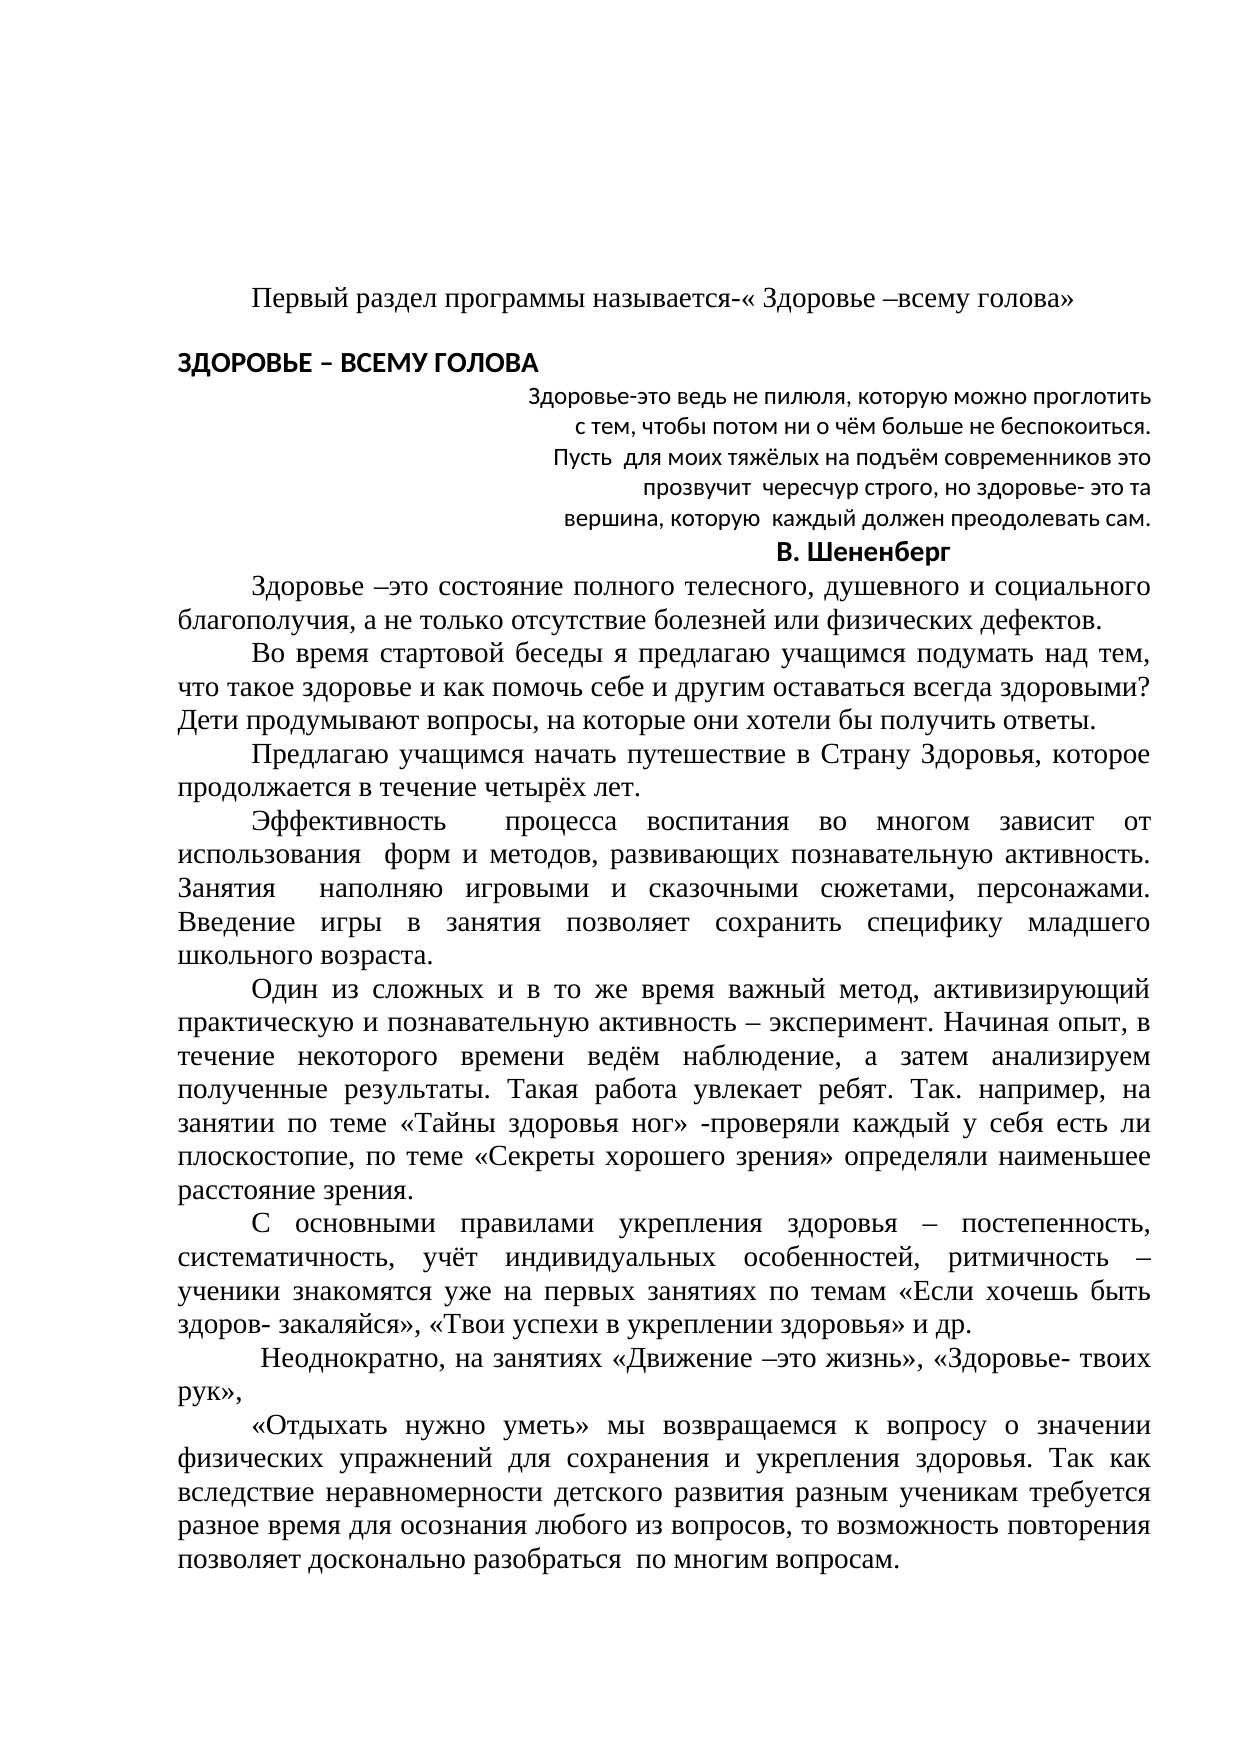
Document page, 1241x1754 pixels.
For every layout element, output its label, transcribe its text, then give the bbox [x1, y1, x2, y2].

text прозвучит чересчур строго, но здоровье- это та [177, 472, 1152, 502]
text Неоднократно, на занятиях «Движение –это жизнь», «Здоровье- твоих рук», [177, 1340, 1152, 1407]
text Эффективность процесса воспитания во многом зависит от использования форм и методов, развивающих познавательную активность. Занятия наполняю игровыми и сказочными сюжетами, персонажами. Введение игры в занятия позволяет сохранить специфику младшего школьного возраста. [177, 803, 1152, 971]
text Один из сложных и в то же время важный метод, активизирующий практическую и познавательную активность – эксперимент. Начиная опыт, в течение некоторого времени ведём наблюдение, а затем анализируем полученные результаты. Такая работа увлекает ребят. Так. например, на занятии по теме «Тайны здоровья ног» -проверяли каждый у себя есть ли плоскостопие, по теме «Секреты хорошего зрения» определяли наименьшее расстояние зрения. [177, 971, 1152, 1206]
text Здоровье –это состояние полного телесного, душевного и социального благополучия, а не только отсутствие болезней или физических дефектов. [177, 568, 1152, 635]
text с тем, чтобы потом ни о чём больше не беспокоиться. [177, 411, 1152, 441]
text ЗДОРОВЬЕ – ВСЕМУ ГОЛОВА [177, 344, 1152, 380]
text В. Шененберг [177, 533, 1152, 568]
text Здоровье-это ведь не пилюля, которую можно проглотить [177, 380, 1152, 411]
text Пусть для моих тяжёлых на подъём современников это [177, 441, 1152, 472]
text С основными правилами укрепления здоровья – постепенность, систематичность, учёт индивидуальных особенностей, ритмичность –ученики знакомятся уже на первых занятиях по темам «Если хочешь быть здоров- закаляйся», «Твои успехи в укреплении здоровья» и др. [177, 1206, 1152, 1340]
text Во время стартовой беседы я предлагаю учащимся подумать над тем, что такое здоровье и как помочь себе и другим оставаться всегда здоровыми? Дети продумывают вопросы, на которые они хотели бы получить ответы. [177, 635, 1152, 736]
text вершина, которую каждый должен преодолевать сам. [177, 502, 1152, 533]
text Предлагаю учащимся начать путешествие в Страну Здоровья, которое продолжается в течение четырёх лет. [177, 736, 1152, 803]
text Первый раздел программы называется-« Здоровье –всему голова» [177, 280, 1152, 314]
text «Отдыхать нужно уметь» мы возвращаемся к вопросу о значении физических упражнений для сохранения и укрепления здоровья. Так как вследствие неравномерности детского развития разным ученикам требуется разное время для осознания любого из вопросов, то возможность повторения позволяет досконально разобраться по многим вопросам. [177, 1407, 1152, 1574]
